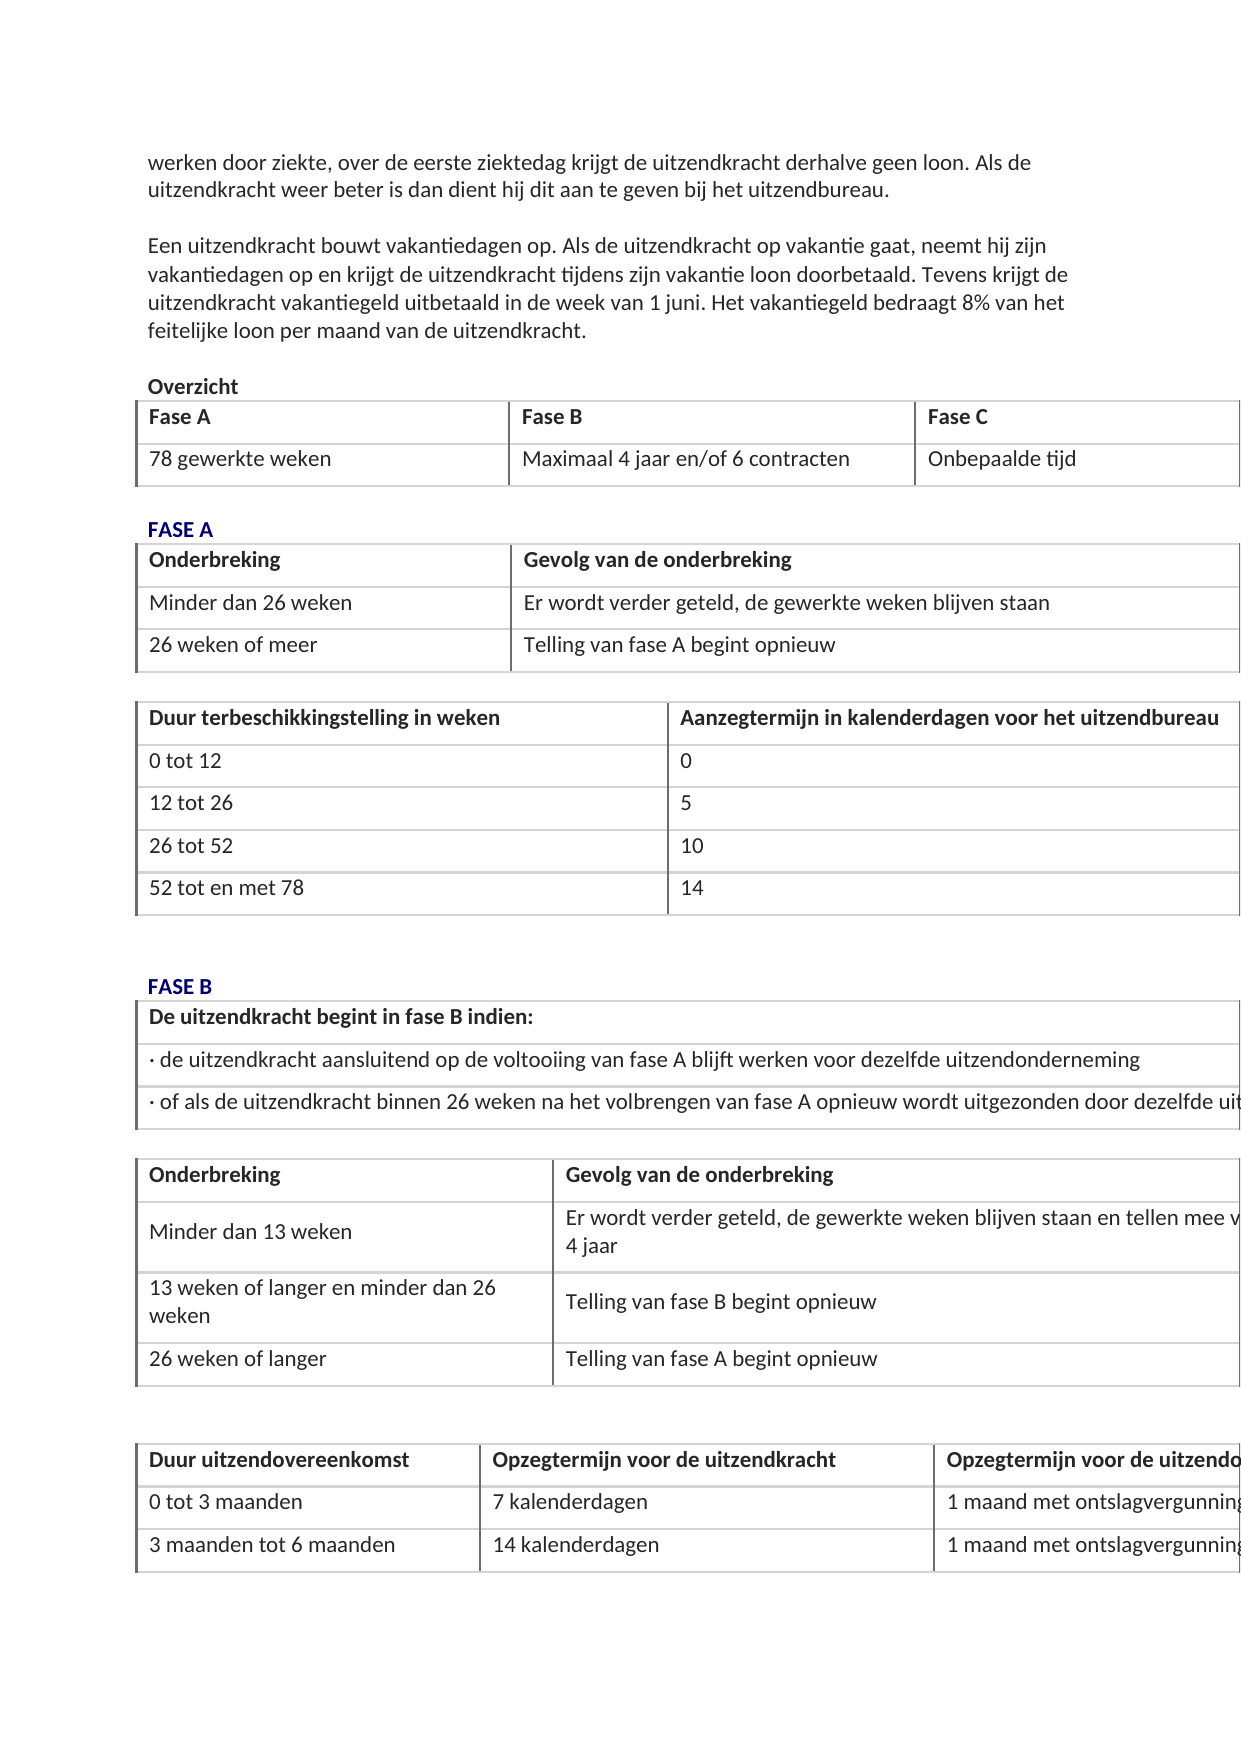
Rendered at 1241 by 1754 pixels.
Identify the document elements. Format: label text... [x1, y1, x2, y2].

table_cell Er wordt verder geteld, de gewerkte weken blijven staan [512, 588, 1239, 628]
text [148, 148, 1093, 204]
table_header Fase B [510, 402, 914, 442]
table_cell 0 tot 3 maanden [138, 1488, 479, 1528]
text Overzicht [148, 372, 1093, 400]
table_cell 0 tot 12 [138, 746, 667, 786]
table_cell 26 tot 52 [138, 831, 667, 871]
table_cell Telling van fase B begint opnieuw [554, 1274, 1239, 1342]
table_cell 7 kalenderdagen [481, 1488, 933, 1528]
table_cell Onbepaalde tijd [916, 445, 1239, 485]
table_header Opzegtermijn voor de uitzendkracht [481, 1445, 933, 1485]
table_cell Telling van fase A begint opnieuw [554, 1344, 1239, 1384]
table_header Duur uitzendovereenkomst [138, 1445, 479, 1485]
table_cell 5 [669, 788, 1239, 829]
table_cell Minder dan 13 weken [138, 1203, 552, 1271]
table_header Aanzegtermijn in kalenderdagen voor het uitzendbureau [669, 703, 1239, 744]
table_header Onderbreking [138, 1160, 552, 1201]
table_cell Telling van fase A begint opnieuw [512, 630, 1239, 671]
table_header Fase C [916, 402, 1239, 442]
table_cell · de uitzendkracht aansluitend op de voltooiing van fase A blijft werken voor dezelfde uitzendonderneming [138, 1045, 1239, 1085]
table_cell 26 weken of meer [138, 630, 510, 671]
table_header Duur terbeschikkingstelling in weken [138, 703, 667, 744]
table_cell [935, 1530, 1239, 1571]
table_cell Minder dan 26 weken [138, 588, 510, 628]
table_cell 14 [669, 874, 1239, 914]
text FASE B [148, 972, 1093, 1000]
table_cell 3 maanden tot 6 maanden [138, 1530, 479, 1571]
table_cell 1 maand met ontslagvergunning UWV [935, 1488, 1239, 1528]
table_cell 14 kalenderdagen [481, 1530, 933, 1571]
table_cell 13 weken of langer en minder dan 26 weken [138, 1274, 552, 1342]
table_header Fase A [138, 402, 508, 442]
table_cell Maximaal 4 jaar en/of 6 contracten [510, 445, 914, 485]
table_cell 78 gewerkte weken [138, 445, 508, 485]
table_header Gevolg van de onderbreking [512, 545, 1239, 586]
table_header Gevolg van de onderbreking [554, 1160, 1239, 1201]
table_cell 10 [669, 831, 1239, 871]
text Een uitzendkracht bouwt vakantiedagen op. Als de uitzendkracht op vakantie gaat, neemt hij zijn vakantiedagen op en krijgt de uitzendkracht tijdens zijn vakantie loon doorbetaald. Tevens krijgt de uitzendkracht vakantiegeld uitbetaald in de week van 1 juni. Het vakantiegeld bedraagt 8% van het feitelijke loon per maand van de uitzendkracht. [148, 232, 1093, 344]
table_cell 0 [669, 746, 1239, 786]
table_cell 52 tot en met 78 [138, 874, 667, 914]
text FASE A [148, 515, 1093, 543]
table_cell Er wordt verder geteld, de gewerkte weken blijven staan en tellen mee voor de opbouw van 4 jaar [554, 1203, 1239, 1271]
table_cell 12 tot 26 [138, 788, 667, 829]
table_header Opzegtermijn voor de uitzendonderneming [935, 1445, 1239, 1485]
table_header De uitzendkracht begint in fase B indien: [138, 1002, 1239, 1043]
table_cell · of als de uitzendkracht binnen 26 weken na het volbrengen van fase A opnieuw wordt uitgezonden door dezelfde uitzendonderneming [138, 1088, 1239, 1128]
table_cell 26 weken of langer [138, 1344, 552, 1384]
table_header Onderbreking [138, 545, 510, 586]
